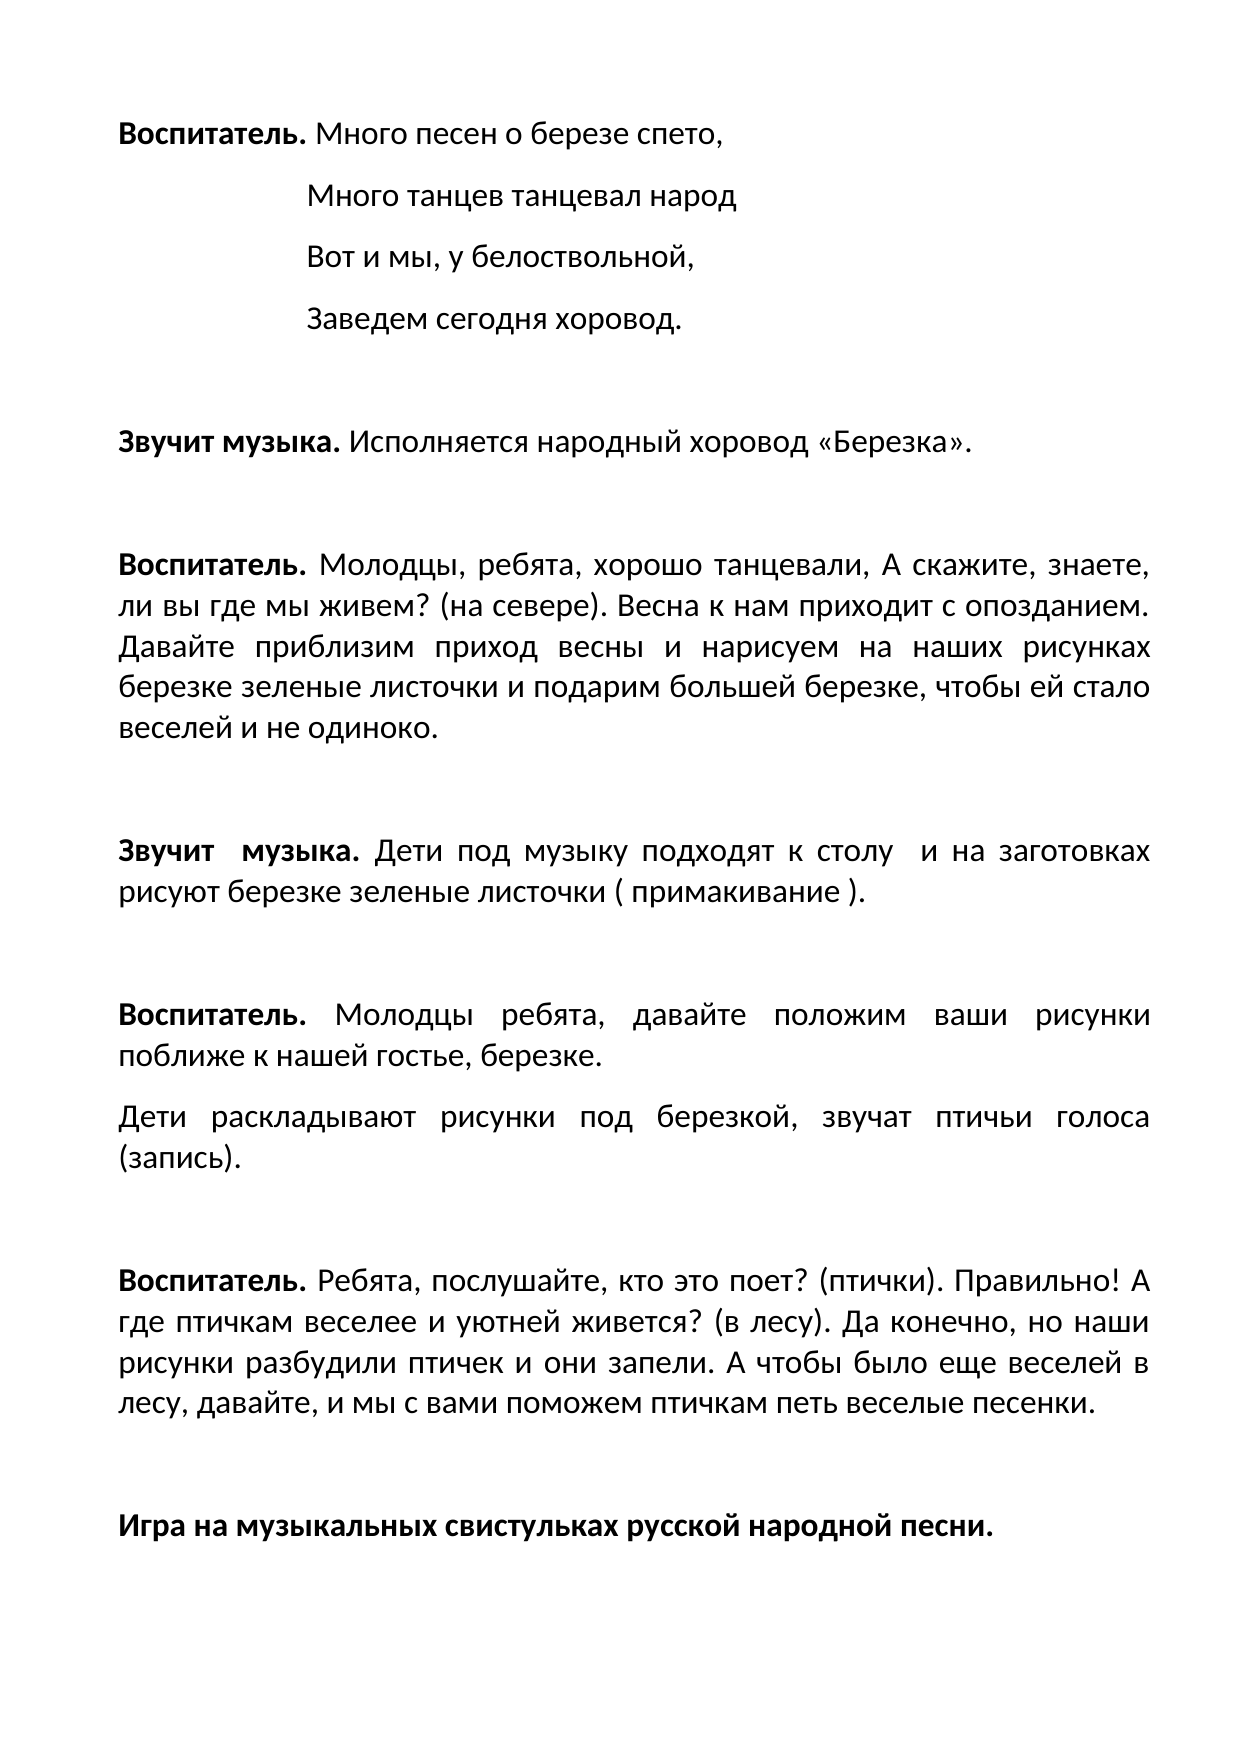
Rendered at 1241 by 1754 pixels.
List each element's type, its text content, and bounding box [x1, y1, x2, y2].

text Много танцев танцевал народ [118, 174, 1152, 214]
text Воспитатель. Ребята, послушайте, кто это поет? (птички). Правильно! А где птичкам веселее и уютней живется? (в лесу). Да конечно, но наши рисунки разбудили птичек и они запели. А чтобы было еще веселей в лесу, давайте, и мы с вами поможем птичкам петь веселые песенки. [118, 1259, 1152, 1422]
text Заведем сегодня хоровод. [118, 297, 1152, 338]
text Воспитатель. Много песен о березе спето, [118, 112, 1152, 153]
text Игра на музыкальных свистульках русской народной песни. [118, 1504, 1152, 1545]
text Вот и мы, у белоствольной, [118, 235, 1152, 276]
text Звучит музыка. Дети под музыку подходят к столу и на заготовках рисуют березке зеленые листочки ( примакивание ). [118, 829, 1152, 911]
text Воспитатель. Молодцы, ребята, хорошо танцевали, А скажите, знаете, ли вы где мы живем? (на севере). Весна к нам приходит с опозданием. Давайте приблизим приход весны и нарисуем на наших рисунках березке зеленые листочки и подарим большей березке, чтобы ей стало веселей и не одиноко. [118, 543, 1152, 747]
text Звучит музыка. Исполняется народный хоровод «Березка». [118, 420, 1152, 461]
text Дети раскладывают рисунки под березкой, звучат птичьи голоса (запись). [118, 1095, 1152, 1177]
text Воспитатель. Молодцы ребята, давайте положим ваши рисунки поближе к нашей гостье, березке. [118, 993, 1152, 1074]
